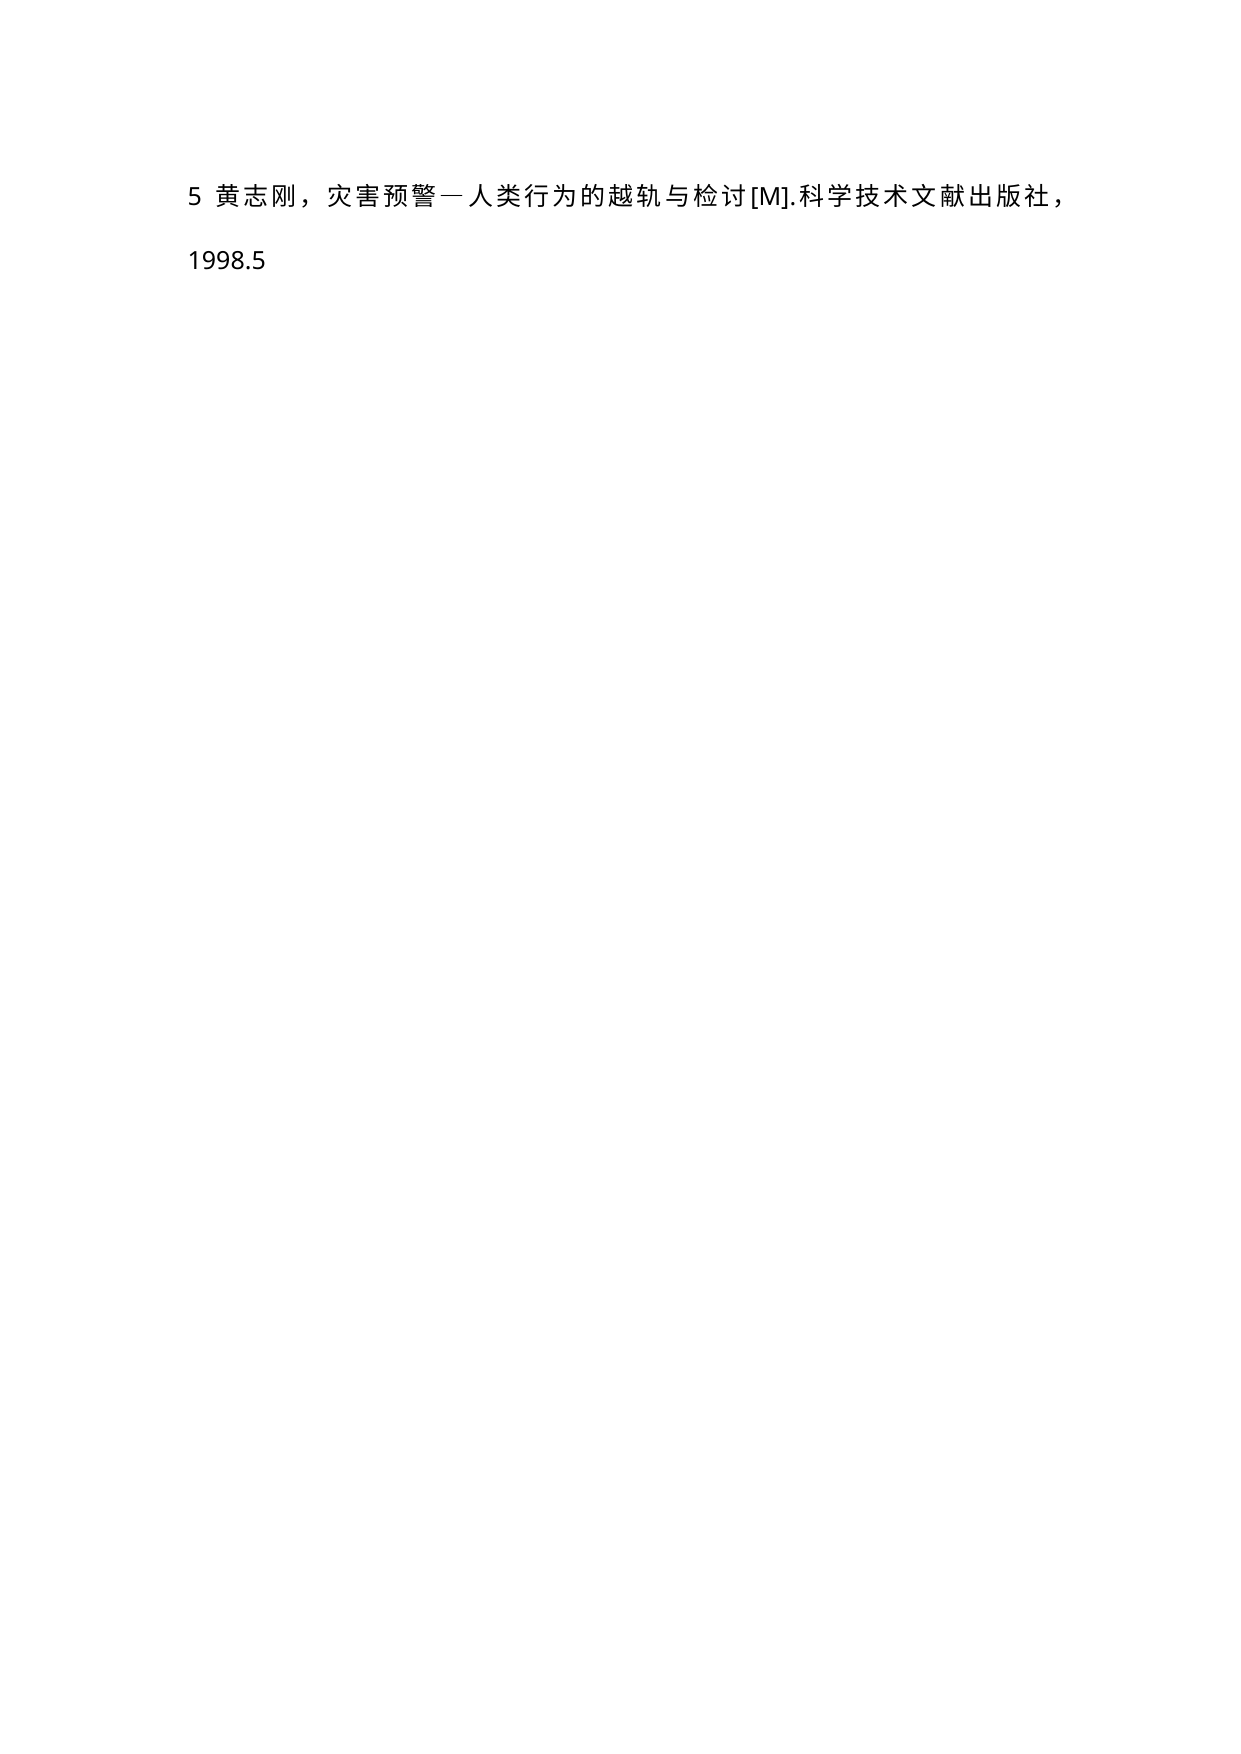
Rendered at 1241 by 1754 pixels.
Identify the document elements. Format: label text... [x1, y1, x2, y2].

text 5 黄志刚，灾害预警—人类行为的越轨与检讨[M].科学技术文献出版社，1998.5 [187, 162, 1053, 292]
